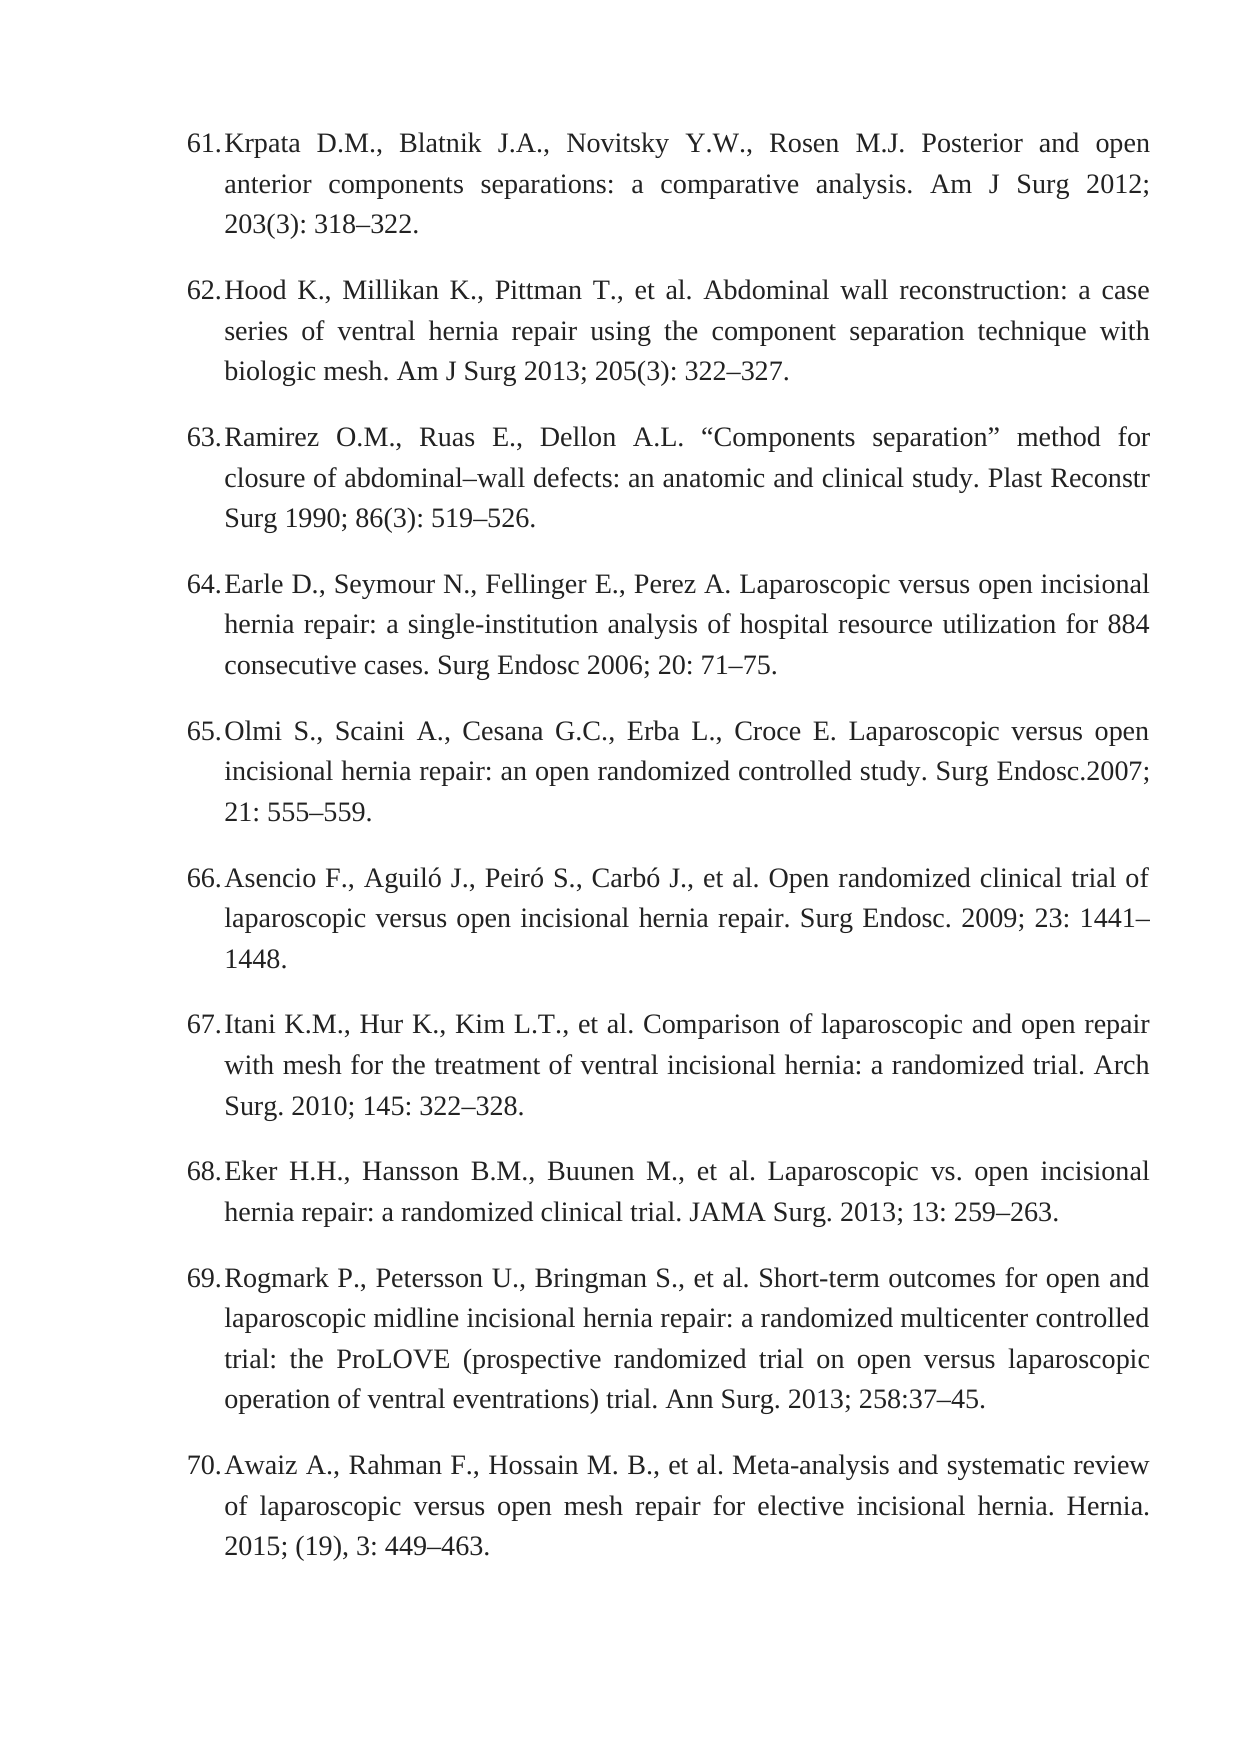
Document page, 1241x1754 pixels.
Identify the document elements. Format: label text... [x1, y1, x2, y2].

list Earle D., Seymour N., Fellinger E., Perez A. Laparoscopic versus open incisional hernia repair: a single-institution analysis of hospital resource utilization for 884 consecutive cases. Surg Endosc 2006; 20: 71–75. [187, 559, 1152, 681]
list Krpata D.M., Blatnik J.A., Novitsky Y.W., Rosen M.J. Posterior and open anterior components separations: a comparative analysis. Am J Surg 2012; 203(3): 318–322. [187, 118, 1152, 240]
list Awaiz A., Rahman F., Hossain M. B., et al. Meta-analysis and systematic review of laparoscopic versus open mesh repair for elective incisional hernia. Hernia. 2015; (19), 3: 449–463. [187, 1440, 1152, 1562]
list Itani K.M., Hur K., Kim L.T., et al. Comparison of laparoscopic and open repair with mesh for the treatment of ventral incisional hernia: a randomized trial. Arch Surg. 2010; 145: 322–328. [187, 999, 1152, 1121]
list Hood K., Millikan K., Pittman T., et al. Abdominal wall reconstruction: a case series of ventral hernia repair using the component separation technique with biologic mesh. Am J Surg 2013; 205(3): 322–327. [187, 265, 1152, 387]
list Ramirez O.M., Ruas E., Dellon A.L. “Components separation” method for closure of abdominal–wall defects: an anatomic and clinical study. Plast Reconstr Surg 1990; 86(3): 519–526. [187, 412, 1152, 534]
list Asencio F., Aguiló J., Peiró S., Carbó J., et al. Open randomized clinical trial of laparoscopic versus open incisional hernia repair. Surg Endosc. 2009; 23: 1441–1448. [187, 852, 1152, 974]
list Rogmark P., Petersson U., Bringman S., et al. Short-term outcomes for open and laparoscopic midline incisional hernia repair: a randomized multicenter controlled trial: the ProLOVE (prospective randomized trial on open versus laparoscopic operation of ventral eventrations) trial. Ann Surg. 2013; 258:37–45. [187, 1252, 1152, 1415]
list Eker H.H., Hansson B.M., Buunen M., et al. Laparoscopic vs. open incisional hernia repair: a randomized clinical trial. JAMA Surg. 2013; 13: 259–263. [187, 1146, 1152, 1227]
list Olmi S., Scaini A., Cesana G.C., Erba L., Croce E. Laparoscopic versus open incisional hernia repair: an open randomized controlled study. Surg Endosc.2007; 21: 555–559. [187, 706, 1152, 827]
